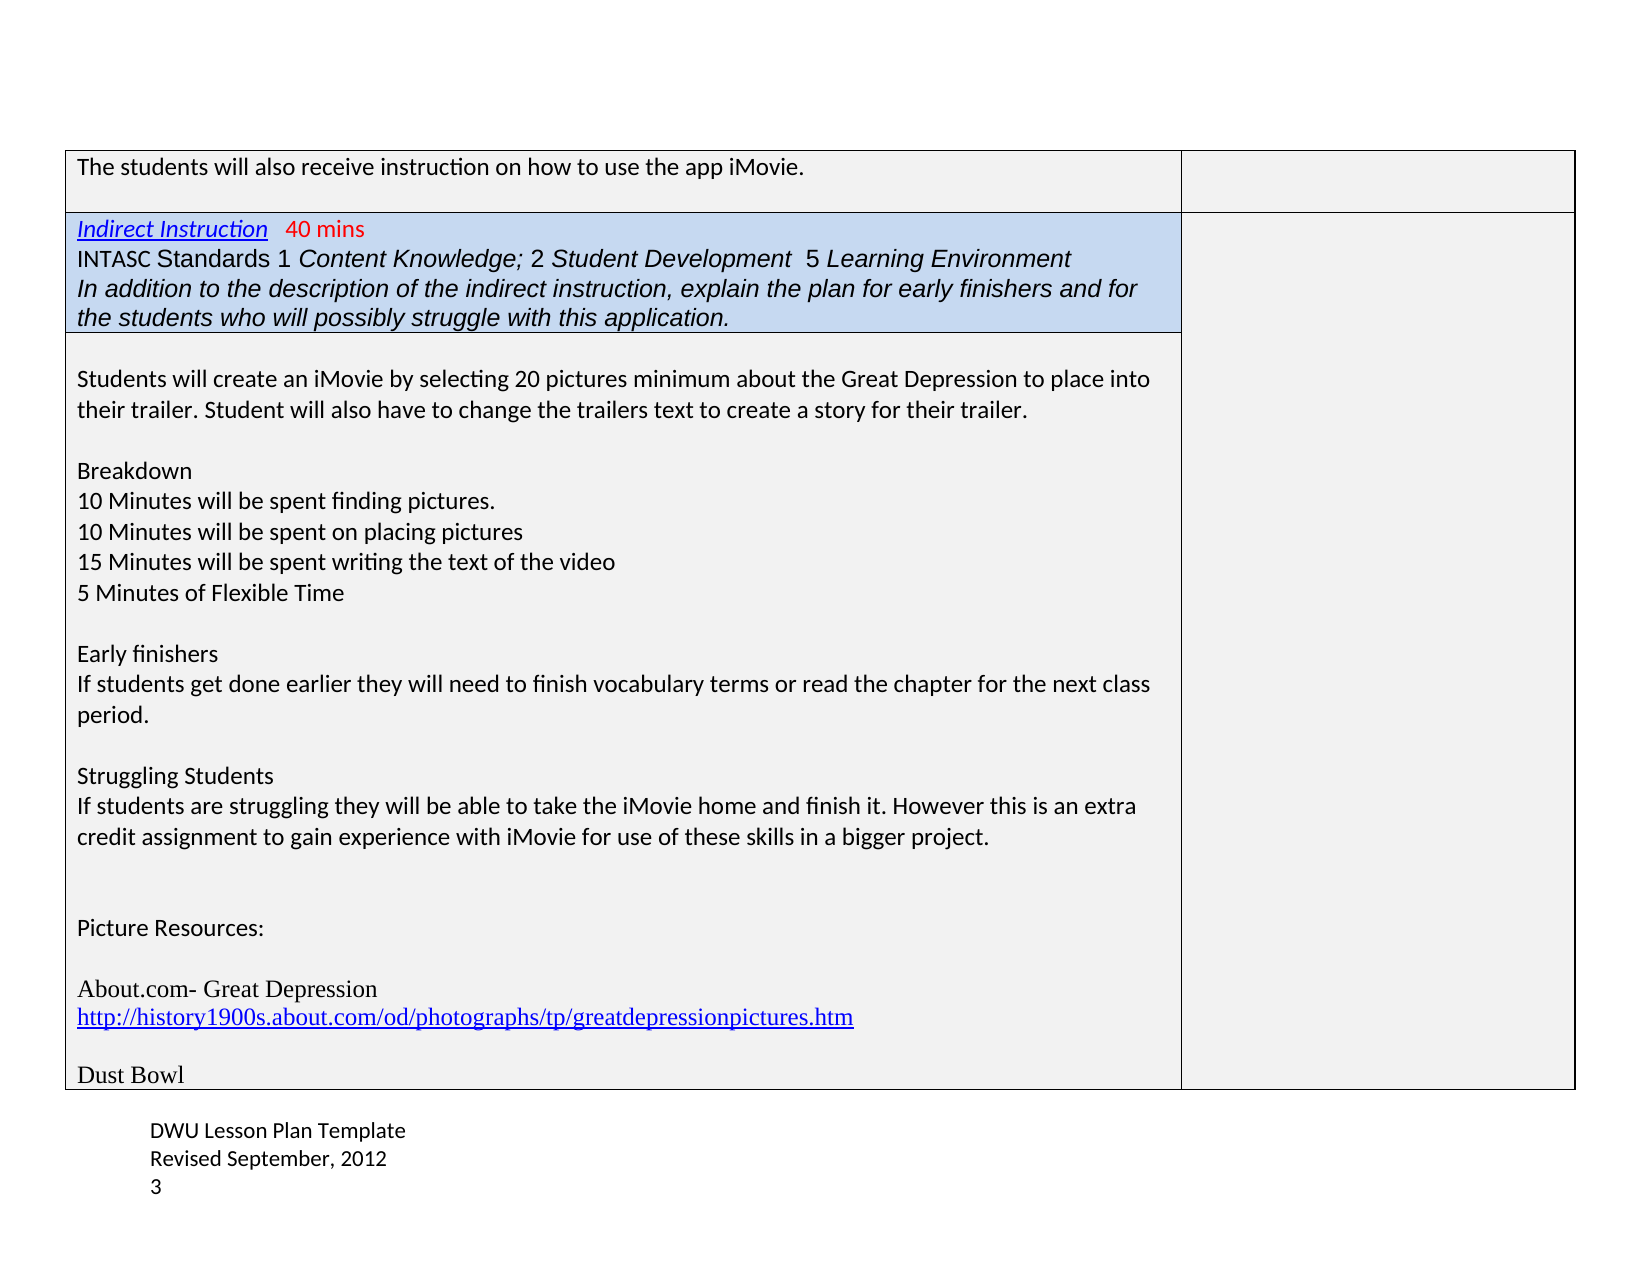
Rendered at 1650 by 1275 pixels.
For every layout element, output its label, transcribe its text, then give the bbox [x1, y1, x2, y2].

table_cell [66, 151, 1181, 212]
table_cell [1182, 213, 1574, 1089]
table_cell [66, 333, 1181, 1089]
table_cell Indirect Instruction 40 mins INTASC Standards 1 Content Knowledge; 2 Student Development 5 Learning Environment In addition to the description of the indirect instruction, explain the plan for early finishers and for the students who will possibly struggle with this application. [66, 213, 1181, 332]
